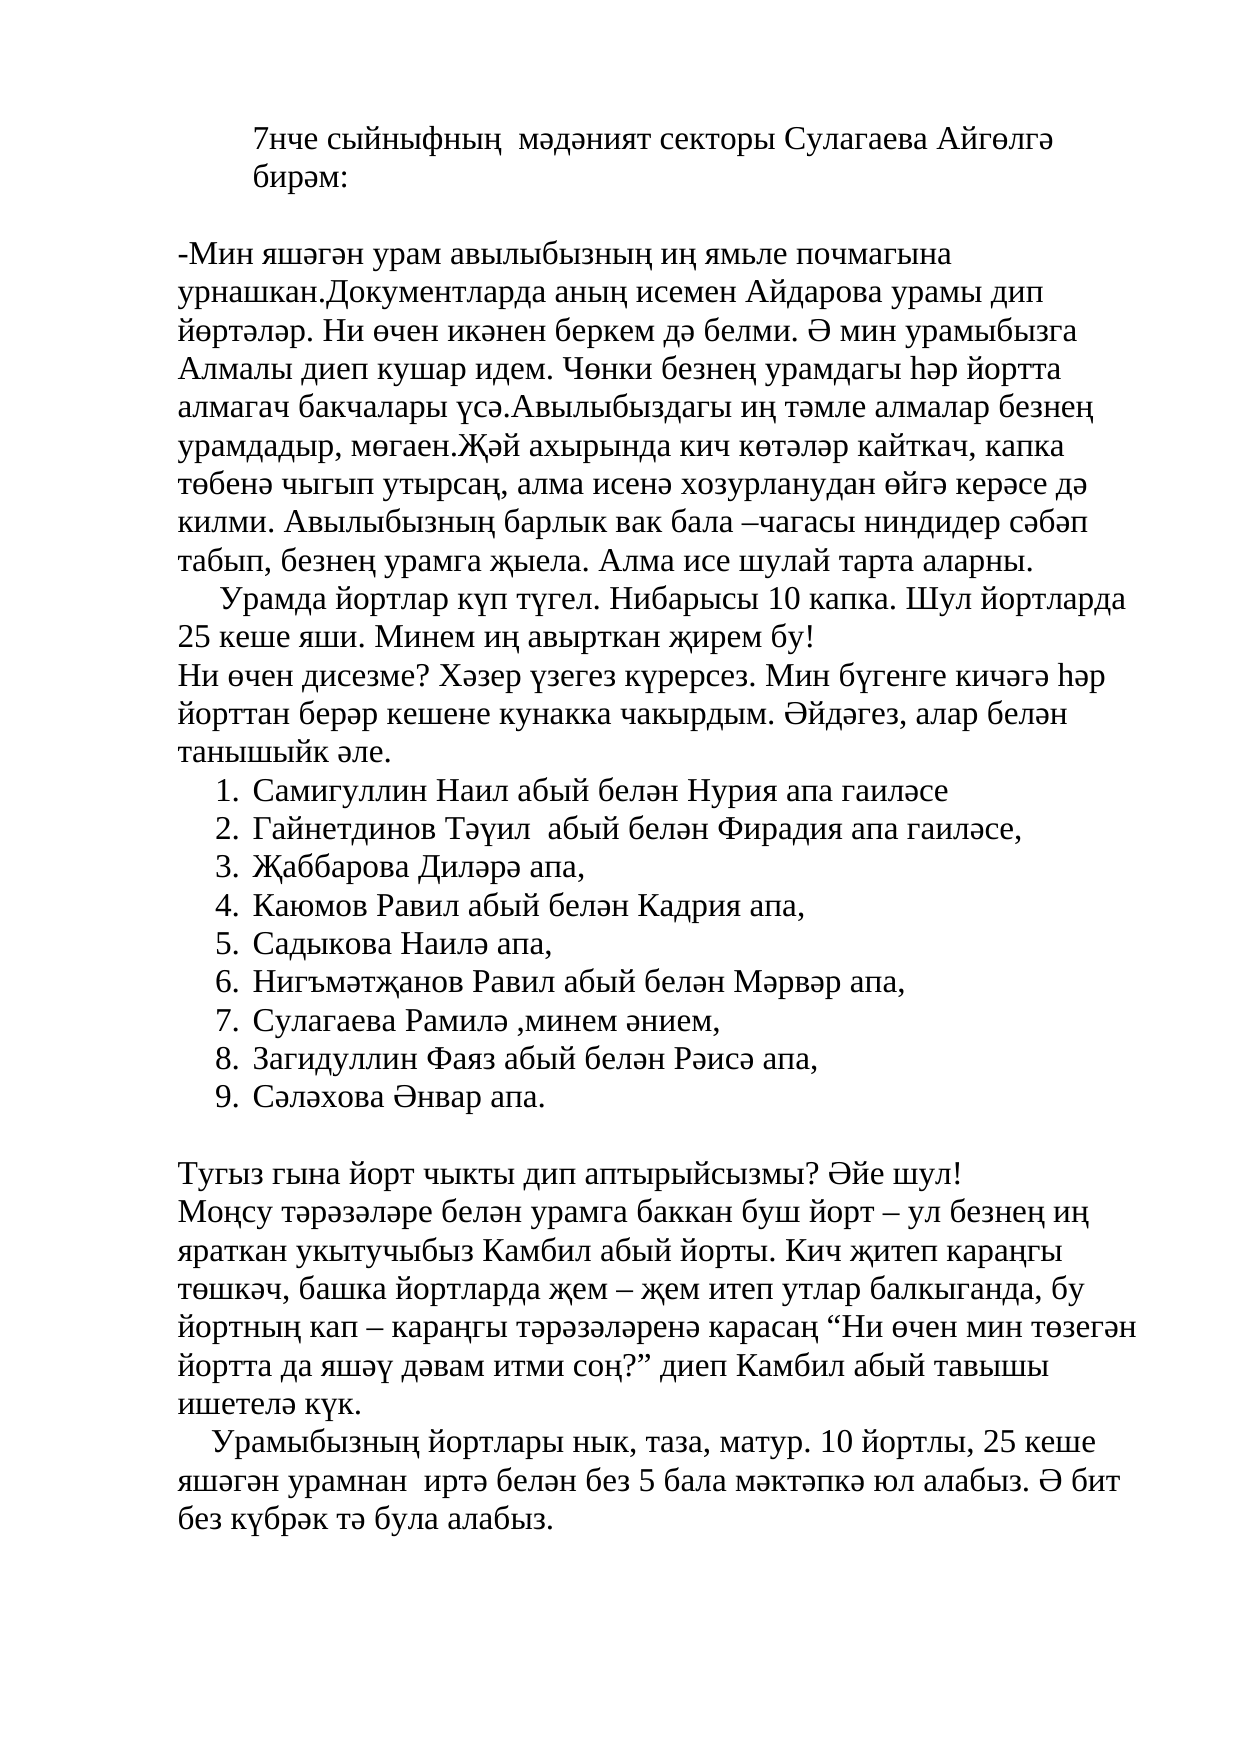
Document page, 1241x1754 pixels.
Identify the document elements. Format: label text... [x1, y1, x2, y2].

list Самигуллин Наил абый белән Нурия апа гаиләсе [215, 770, 1152, 808]
list Каюмов Равил абый белән Кадрия апа, [215, 885, 1152, 923]
list Нигъмәтҗанов Равил абый белән Мәрвәр апа, [215, 961, 1152, 1000]
list Сәләхова Әнвар апа. [215, 1076, 1152, 1115]
list Сулагаева Рамилә ,минем әнием, [215, 1000, 1152, 1038]
list Садыкова Наилә апа, [215, 923, 1152, 961]
text Тугыз гына йорт чыкты дип аптырыйсызмы? Әйе шул! [177, 1153, 1152, 1191]
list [215, 118, 1152, 195]
text Урамда йортлар күп түгел. Нибарысы 10 капка. Шул йортларда 25 кеше яши. Минем иң авырткан җирем бу! [177, 578, 1152, 655]
list Җаббарова Диләрә апа, [215, 846, 1152, 885]
text -Мин яшәгән урам авылыбызның иң ямьле почмагына урнашкан.Документларда аның исемен Айдарова урамы дип йөртәләр. Ни өчен икәнен беркем дә белми. Ә мин урамыбызга [177, 233, 1152, 348]
text Алмалы диеп кушар идем. Чөнки безнең урамдагы һәр йортта алмагач бакчалары үсә.Авылыбыздагы иң тәмле алмалар безнең урамдадыр, мөгаен.Җәй ахырында кич көтәләр кайткач, капка төбенә чыгып утырсаң, алма исенә хозурланудан өйгә керәсе дә килми. Авылыбызның барлык вак бала –чагасы ниндидер сәбәп табып, безнең урамга җыела. Алма исе шулай тарта аларны. [177, 348, 1152, 578]
text Урамыбызның йортлары нык, таза, матур. 10 йортлы, 25 кеше яшәгән урамнан иртә белән без 5 бала мәктәпкә юл алабыз. Ә бит без күбрәк тә була алабыз. [177, 1421, 1152, 1536]
list Гайнетдинов Тәүил абый белән Фирадия апа гаиләсе, [215, 808, 1152, 846]
list Загидуллин Фаяз абый белән Рәисә апа, [215, 1038, 1152, 1076]
text Моңсу тәрәзәләре белән урамга баккан буш йорт – ул безнең иң яраткан укытучыбыз Камбил абый йорты. Кич җитеп караңгы төшкәч, башка йортларда җем – җем итеп утлар балкыганда, бу йортның кап – караңгы тәрәзәләренә карасаң “Ни өчен мин төзегән йортта да яшәү дәвам итми соң?” диеп Камбил абый тавышы ишетелә күк. [177, 1191, 1152, 1421]
text Ни өчен дисезме? Хәзер үзегез күрерсез. Мин бүгенге кичәгә һәр йорттан берәр кешене кунакка чакырдым. Әйдәгез, алар белән танышыйк әле. [177, 655, 1152, 770]
